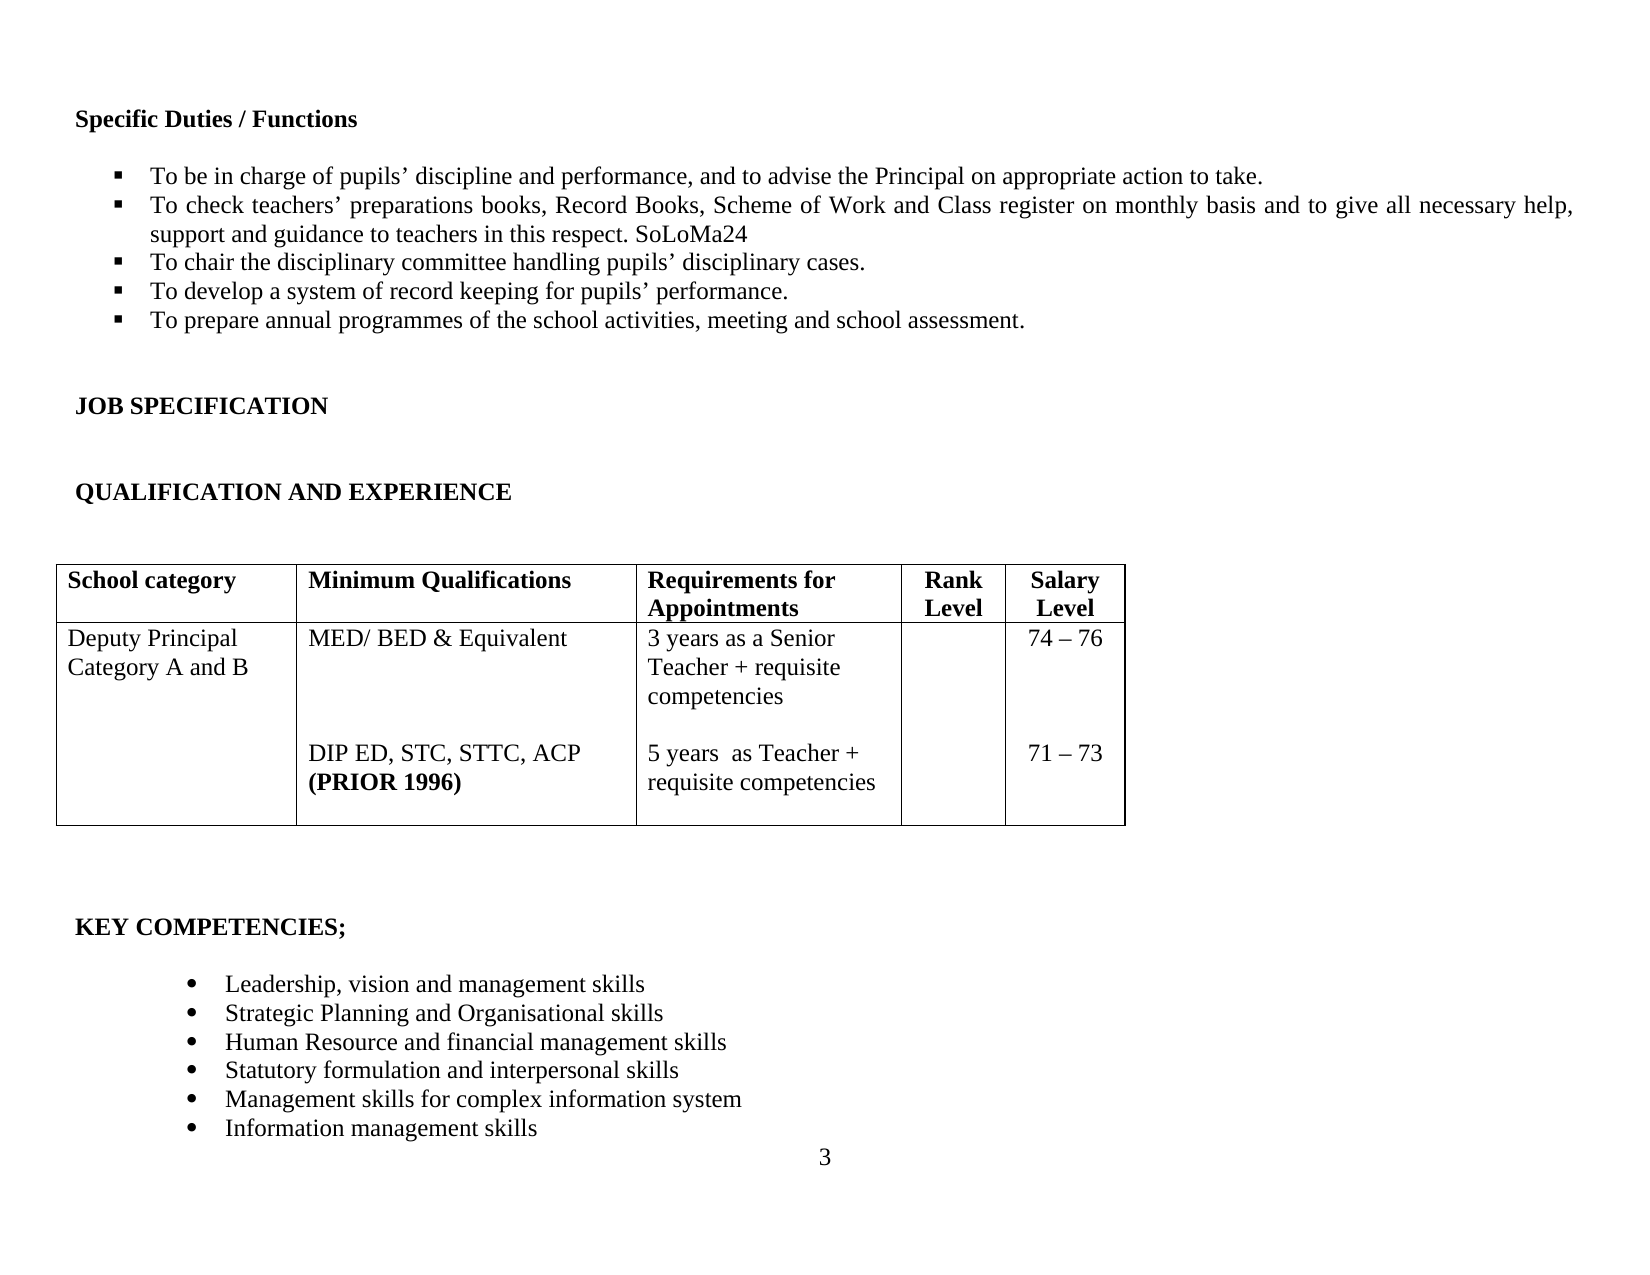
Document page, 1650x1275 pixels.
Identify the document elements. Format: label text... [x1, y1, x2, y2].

text Specific Duties / Functions [75, 104, 1575, 132]
table_cell 3 years as a Senior Teacher + requisite competencies 5 years as Teacher + requisite competencies [637, 623, 901, 824]
list Strategic Planning and Organisational skills [187, 998, 1575, 1027]
table_cell Deputy Principal Category A and B [57, 623, 296, 824]
table_cell [902, 623, 1005, 824]
list Information management skills [187, 1113, 1575, 1142]
list To check teachers’ preparations books, Record Books, Scheme of Work and Class register on monthly basis and to give all necessary help, support and guidance to teachers in this respect. SoLoMa24 [112, 190, 1575, 247]
table_cell 74 – 76 71 – 73 [1006, 623, 1124, 824]
list Leadership, vision and management skills [187, 969, 1575, 998]
list Statutory formulation and interpersonal skills [187, 1056, 1575, 1084]
table_header School category [57, 565, 296, 622]
list To develop a system of record keeping for pupils’ performance. [112, 276, 1575, 305]
table_header Minimum Qualifications [297, 565, 636, 622]
table_cell MED/ BED & Equivalent DIP ED, STC, STTC, ACP (PRIOR 1996) [297, 623, 636, 824]
text JOB SPECIFICATION [75, 391, 1575, 420]
text QUALIFICATION AND EXPERIENCE [75, 477, 1575, 506]
list To chair the disciplinary committee handling pupils’ disciplinary cases. [112, 247, 1575, 276]
list To prepare annual programmes of the school activities, meeting and school assessment. [112, 305, 1575, 334]
table_header Salary Level [1006, 565, 1124, 622]
text KEY COMPETENCIES; [75, 912, 1575, 941]
table_header Rank Level [902, 565, 1005, 622]
list To be in charge of pupils’ discipline and performance, and to advise the Principal on appropriate action to take. [112, 161, 1575, 190]
list Management skills for complex information system [187, 1084, 1575, 1113]
table_header Requirements for Appointments [637, 565, 901, 622]
list Human Resource and financial management skills [187, 1027, 1575, 1056]
